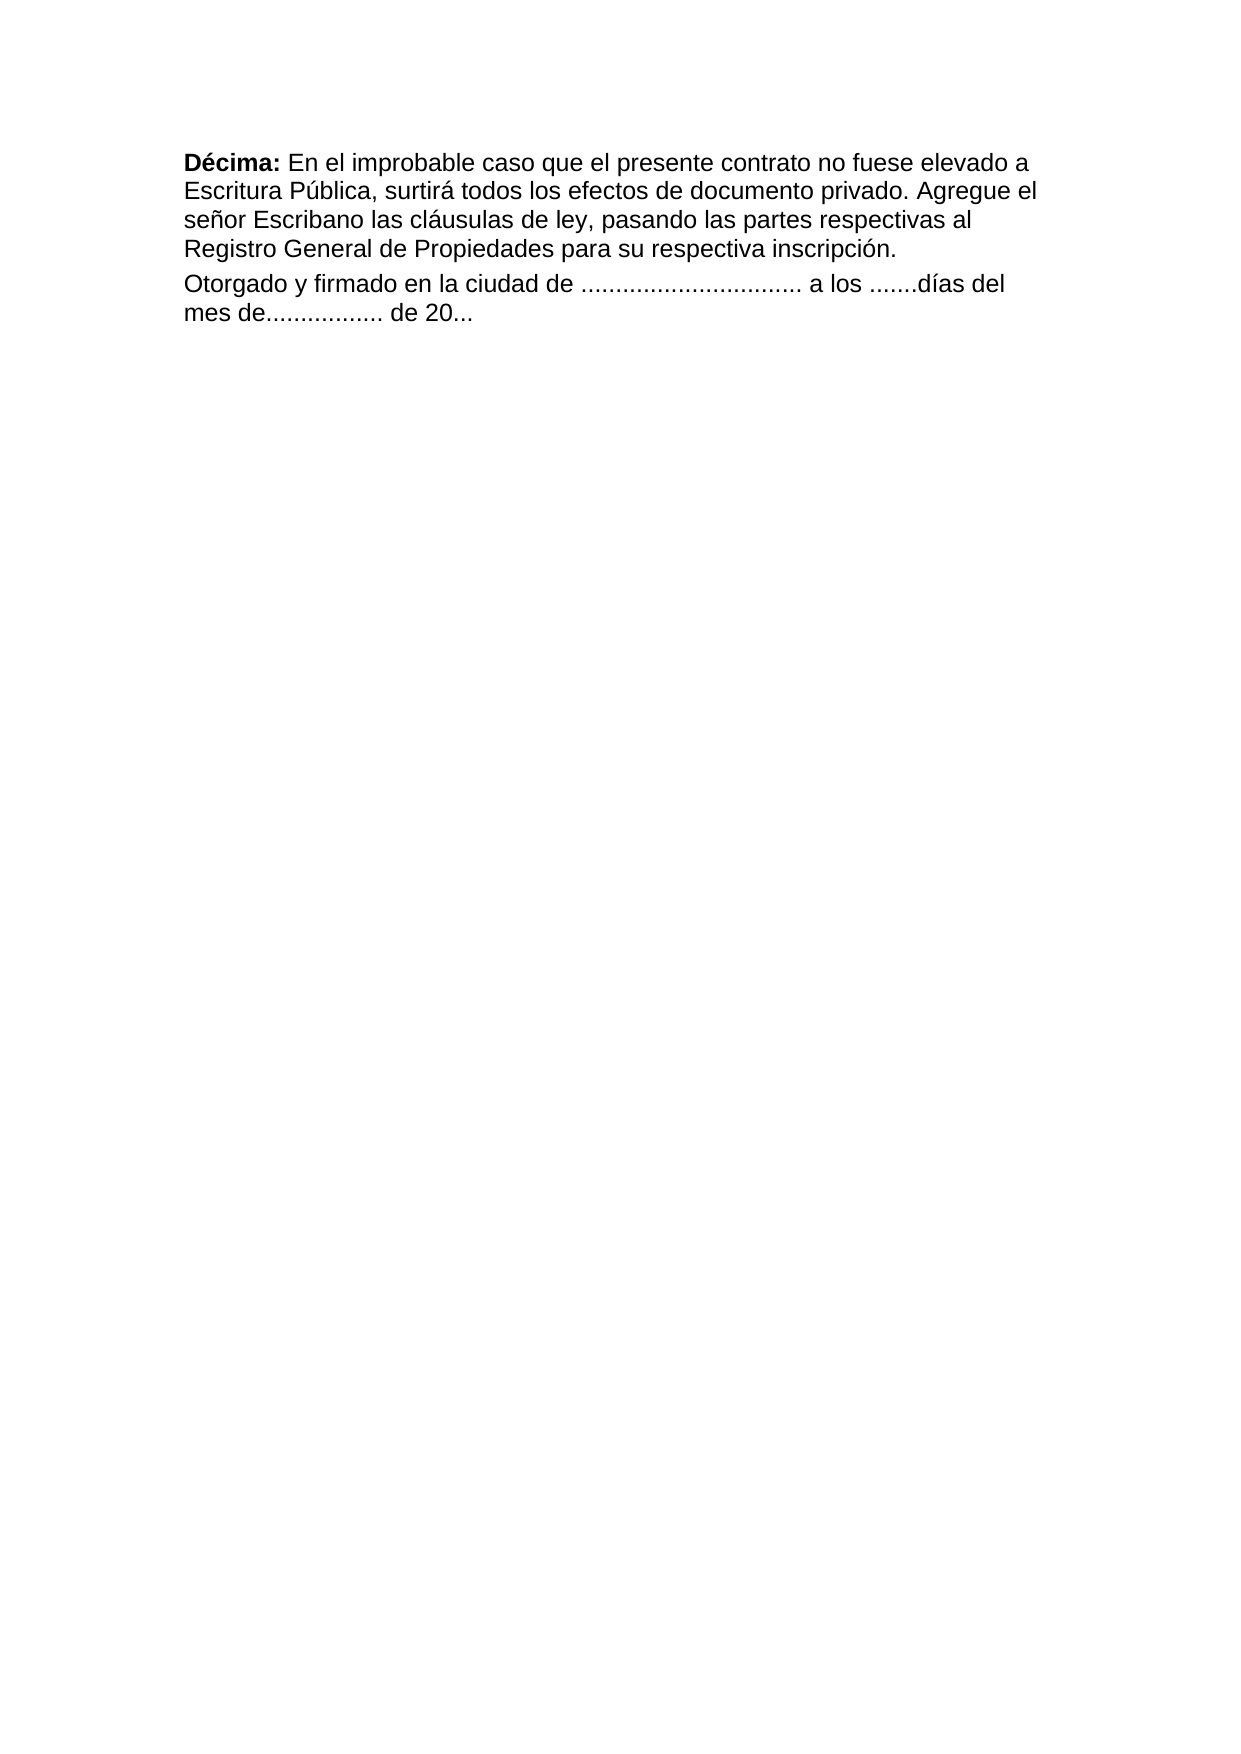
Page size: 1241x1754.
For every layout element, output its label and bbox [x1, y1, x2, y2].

table_cell [177, 148, 1063, 333]
